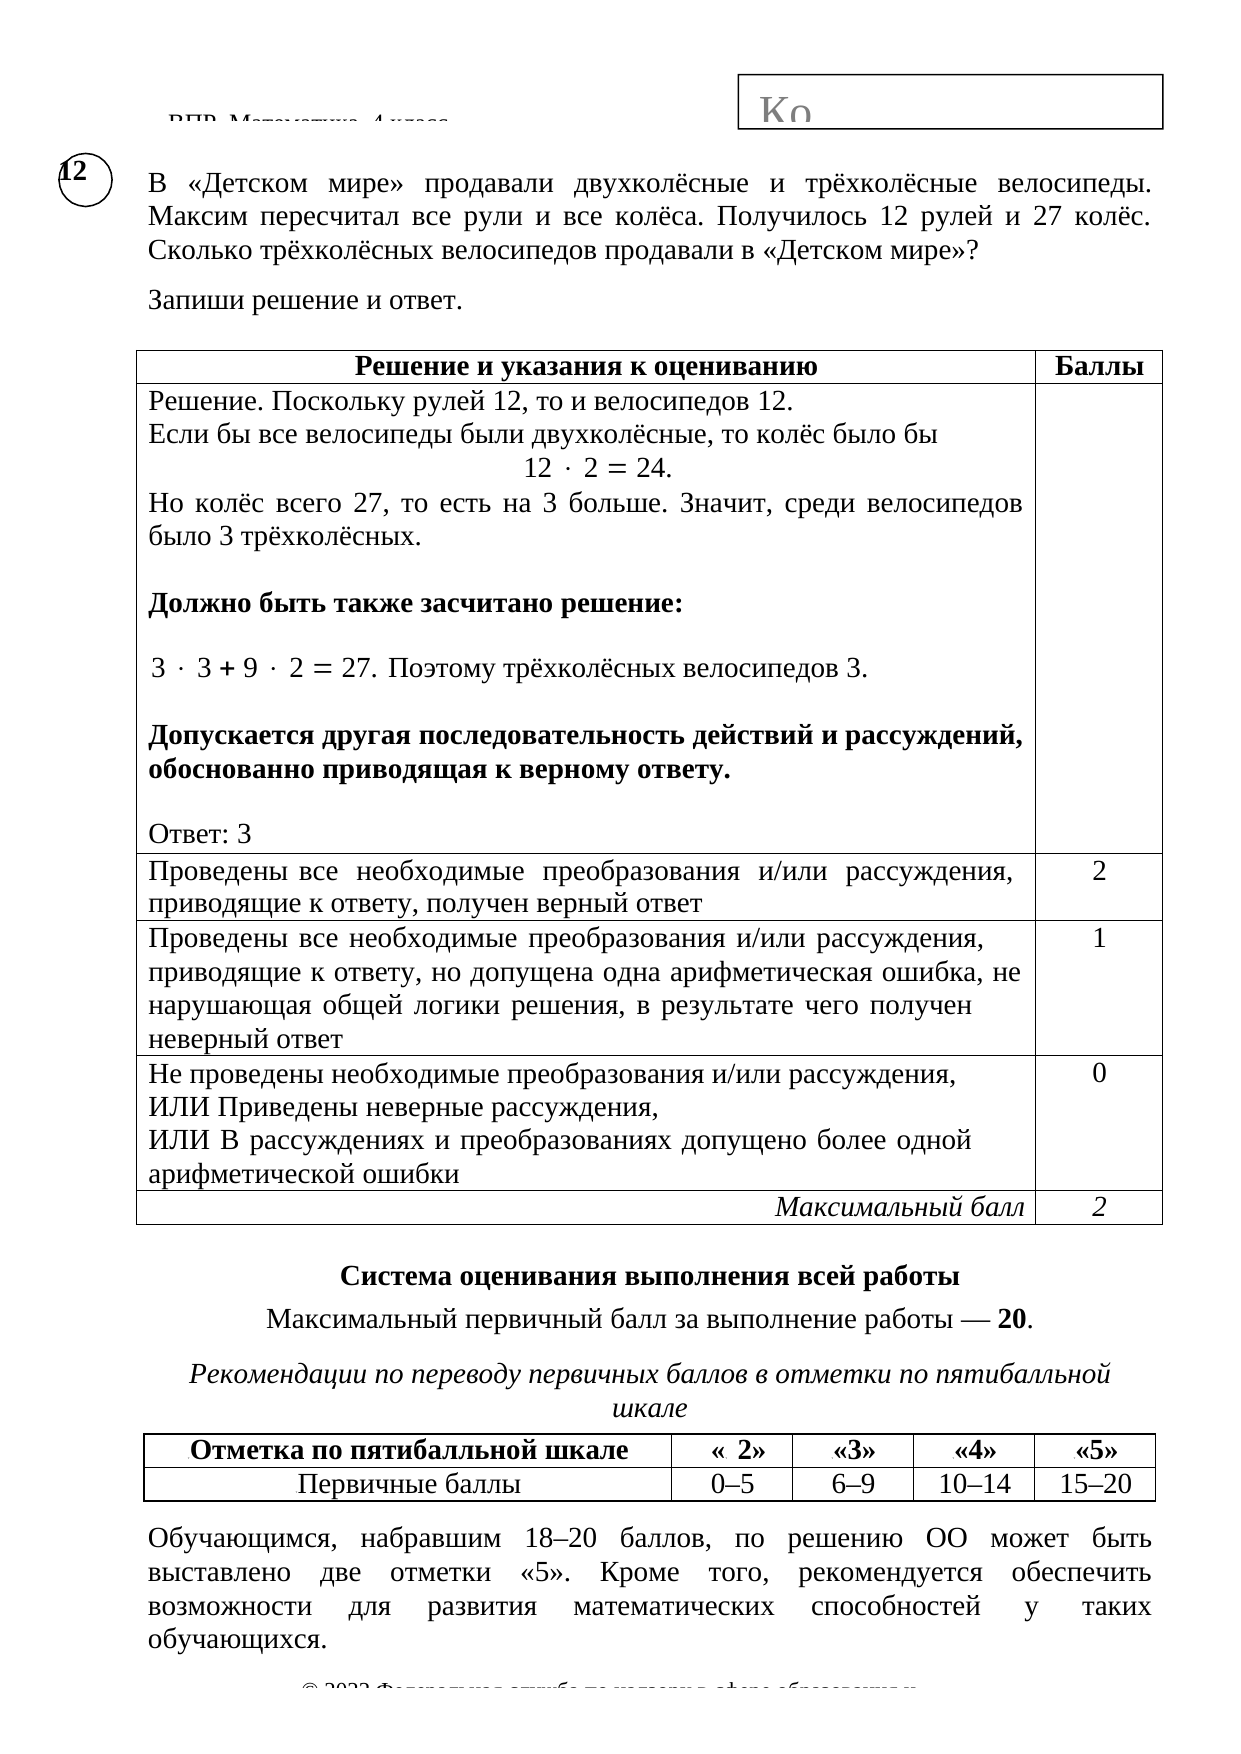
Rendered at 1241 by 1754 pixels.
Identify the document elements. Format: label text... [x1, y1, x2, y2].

table_cell TПервичные баллы [145, 1468, 671, 1500]
text В «Детском мире» продавали двухколёсные и трёхколёсные велосипеды. Максим пересчитал все рули и все колёса. Получилось 12 рулей и 27 колёс. Сколько трёхколёсных велосипедов продавали в «Детском мире»? [148, 165, 1152, 265]
table_cell Проведены все необходимые преобразования и/или рассуждения, приводящие к ответу, получен верный ответ [137, 854, 1035, 919]
table_cell 1 [1036, 921, 1162, 1055]
text Запиши решение и ответ. [148, 282, 1176, 316]
table_header Решение и указания к оцениванию [137, 351, 1035, 383]
table_header T«4» [914, 1435, 1034, 1466]
table_header «T 2» [672, 1435, 792, 1466]
table_header T«5» [1035, 1435, 1155, 1466]
table_cell 2 [1036, 1191, 1162, 1223]
table_cell 10–14 [914, 1468, 1034, 1500]
text Максимальный первичный балл за выполнение работы — 20. [153, 1301, 1146, 1334]
text Обучающимся, набравшим 18–20 баллов, по решению ОО может быть выставлено две отметки «5». Кроме того, рекомендуется обеспечить возможности для развития математических способностей у таких обучающихся. [148, 1521, 1152, 1655]
table_cell Не проведены необходимые преобразования и/или рассуждения, ИЛИ Приведены неверные рассуждения, ИЛИ В рассуждениях и преобразованиях допущено более одной арифметической ошибки [137, 1056, 1035, 1190]
table_header Баллы [1036, 351, 1162, 383]
table_header T«3» [793, 1435, 913, 1466]
subtitle Система оценивания выполнения всей работы [153, 1258, 1146, 1292]
table_cell [1036, 384, 1162, 853]
table_cell 2 [1036, 854, 1162, 919]
table_cell 15–20 [1035, 1468, 1155, 1500]
table_cell 0 [1036, 1056, 1162, 1190]
table_header TОтметка по пятибалльной шкале [145, 1435, 671, 1466]
table_cell Решение. Поскольку рулей 12, то и велосипедов 12. Если бы все велосипеды были двухколёсные, то колёс было бы 12  2  24. Но колёс всего 27, то есть на 3 больше. Значит, среди велосипедов было 3 трёхколёсных. Должно быть также засчитано решение: 3  3  9  2  27. Поэтому трёхколёсных велосипедов 3. Допускается другая последовательность действий и рассуждений, обоснованно приводящая к верному ответу. Ответ: 3 [137, 384, 1035, 853]
table_cell Проведены все необходимые преобразования и/или рассуждения, приводящие к ответу, но допущена одна арифметическая ошибка, не нарушающая общей логики решения, в результате чего получен неверный ответ [137, 921, 1035, 1055]
table_cell 6–9 [793, 1468, 913, 1500]
text Рекомендации по переводу первичных баллов в отметки по пятибалльной шкале [153, 1356, 1146, 1423]
table_cell 0–5 [672, 1468, 792, 1500]
table_cell Максимальный балл [137, 1191, 1035, 1223]
